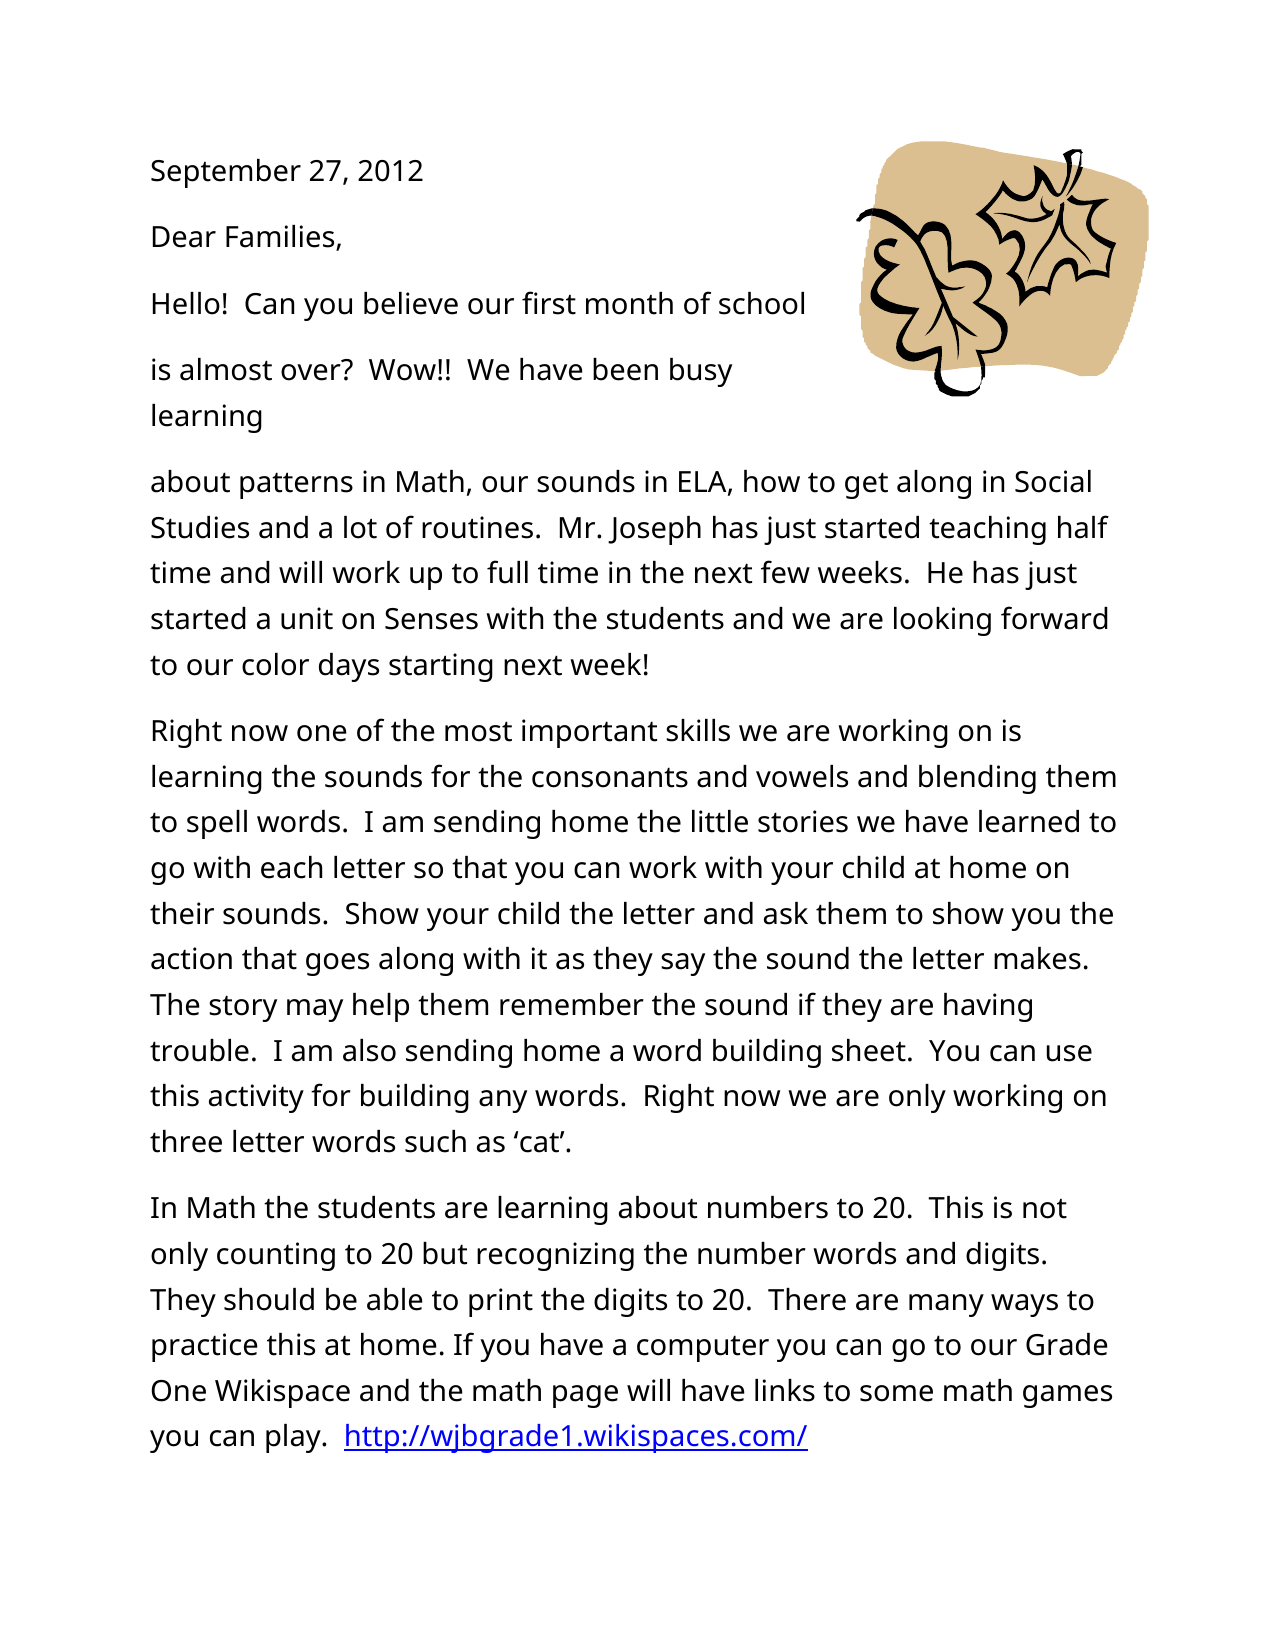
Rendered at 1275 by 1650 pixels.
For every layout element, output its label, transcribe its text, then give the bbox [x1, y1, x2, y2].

text Right now one of the most important skills we are working on is learning the sounds for the consonants and vowels and blending them to spell words. I am sending home the little stories we have learned to go with each letter so that you can work with your child at home on their sounds. Show your child the letter and ask them to show you the action that goes along with it as they say the sound the letter makes. The story may help them remember the sound if they are having trouble. I am also sending home a word building sheet. You can use this activity for building any words. Right now we are only working on three letter words such as ‘cat’. [150, 710, 1125, 1161]
text In Math the students are learning about numbers to 20. This is not only counting to 20 but recognizing the number words and digits. They should be able to print the digits to 20. There are many ways to practice this at home. If you have a computer you can go to our Grade One Wikispace and the math page will have links to some math games you can play. http://wjbgrade1.wikispaces.com/ [150, 1187, 1125, 1455]
text Dear Families, [150, 216, 1125, 256]
text is almost over? Wow!! We have been busy learning [150, 349, 1125, 435]
text Hello! Can you believe our first month of school [150, 283, 1125, 323]
text September 27, 2012 [150, 150, 1125, 190]
text about patterns in Math, our sounds in ELA, how to get along in Social Studies and a lot of routines. Mr. Joseph has just started teaching half time and will work up to full time in the next few weeks. He has just started a unit on Senses with the students and we are looking forward to our color days starting next week! [150, 461, 1125, 684]
